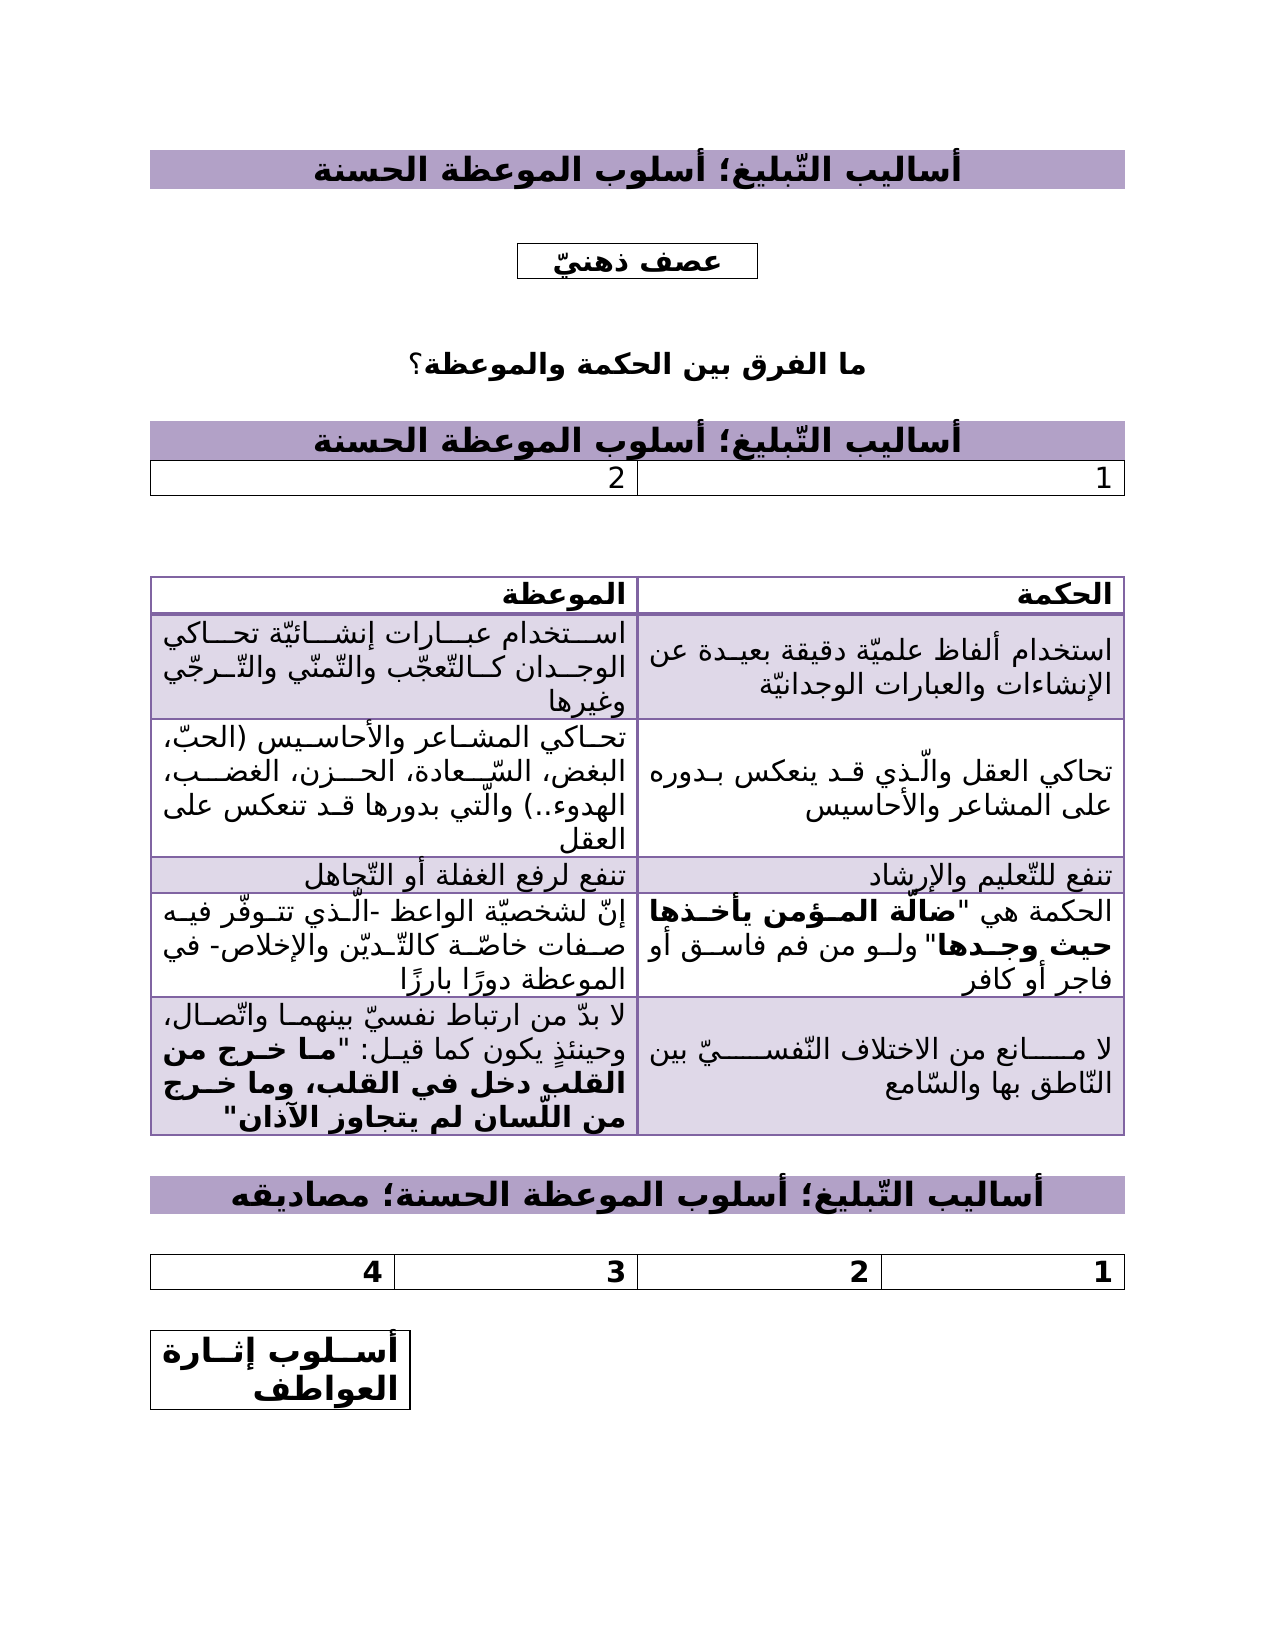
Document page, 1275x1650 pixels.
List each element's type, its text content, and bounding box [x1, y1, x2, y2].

table_cell تحاكي المشاعر والأحاسيس (الحبّ، البغض، السّعادة، الحزن، الغضب، الهدوء..) والّتي بدورها قد تنعكس على العقل [152, 720, 636, 856]
table_cell تحاكي العقل والّذي قد ينعكس بدوره على المشاعر والأحاسيس [639, 720, 1123, 856]
table_header الموعظة [152, 578, 636, 612]
subtitle أساليب التّبليغ؛ أسلوب الموعظة الحسنة [150, 150, 1125, 189]
table_header أسلوب إثارة العواطف [151, 1331, 409, 1409]
table_header 1 [638, 461, 1124, 495]
table_cell استخدام ألفاظ علميّة دقيقة بعيدة عن الإنشاءات والعبارات الوجدانيّة [639, 616, 1123, 718]
table_cell لا مانع من الاختلاف النّفسيّ بين النّاطق بها والسّامع [639, 998, 1123, 1134]
table_header 2 [638, 1255, 881, 1289]
table_cell استخدام عبارات إنشائيّة تحاكي الوجدان كالتّعجّب والتّمنّي والتّرجّي وغيرها [152, 616, 636, 718]
table_cell الحكمة هي "ضالّة المؤمن يأخذها حيث وجدها" ولو من فم فاسق أو فاجر أو كافر [639, 894, 1123, 996]
subtitle أساليب التّبليغ؛ أسلوب الموعظة الحسنة؛ مصاديقه [150, 1176, 1125, 1214]
table_header 3 [395, 1255, 637, 1289]
table_header عصف ذهنيّ [518, 244, 757, 278]
table_header 4 [151, 1255, 394, 1289]
table_cell إنّ لشخصيّة الواعظ -الّذي تتوفّر فيه صفات خاصّة كالتّديّن والإخلاص- في الموعظة دورًا بارزًا [152, 894, 636, 996]
table_header 2 [151, 461, 637, 495]
subtitle أساليب التّبليغ؛ أسلوب الموعظة الحسنة [150, 421, 1125, 460]
text ما الفرق بين الحكمة والموعظة؟ [150, 348, 1125, 382]
table_header 1 [882, 1255, 1124, 1289]
table_cell تنفع للتّعليم والإرشاد [639, 858, 1123, 892]
table_header الحكمة [639, 578, 1123, 612]
table_cell تنفع لرفع الغفلة أو التّجاهل [152, 858, 636, 892]
table_cell لا بدّ من ارتباط نفسيّ بينهما واتّصال، وحينئذٍ يكون كما قيل: "ما خرج من القلب دخل في القلب، وما خرج من اللّسان لم يتجاوز الآذان" [152, 998, 636, 1134]
